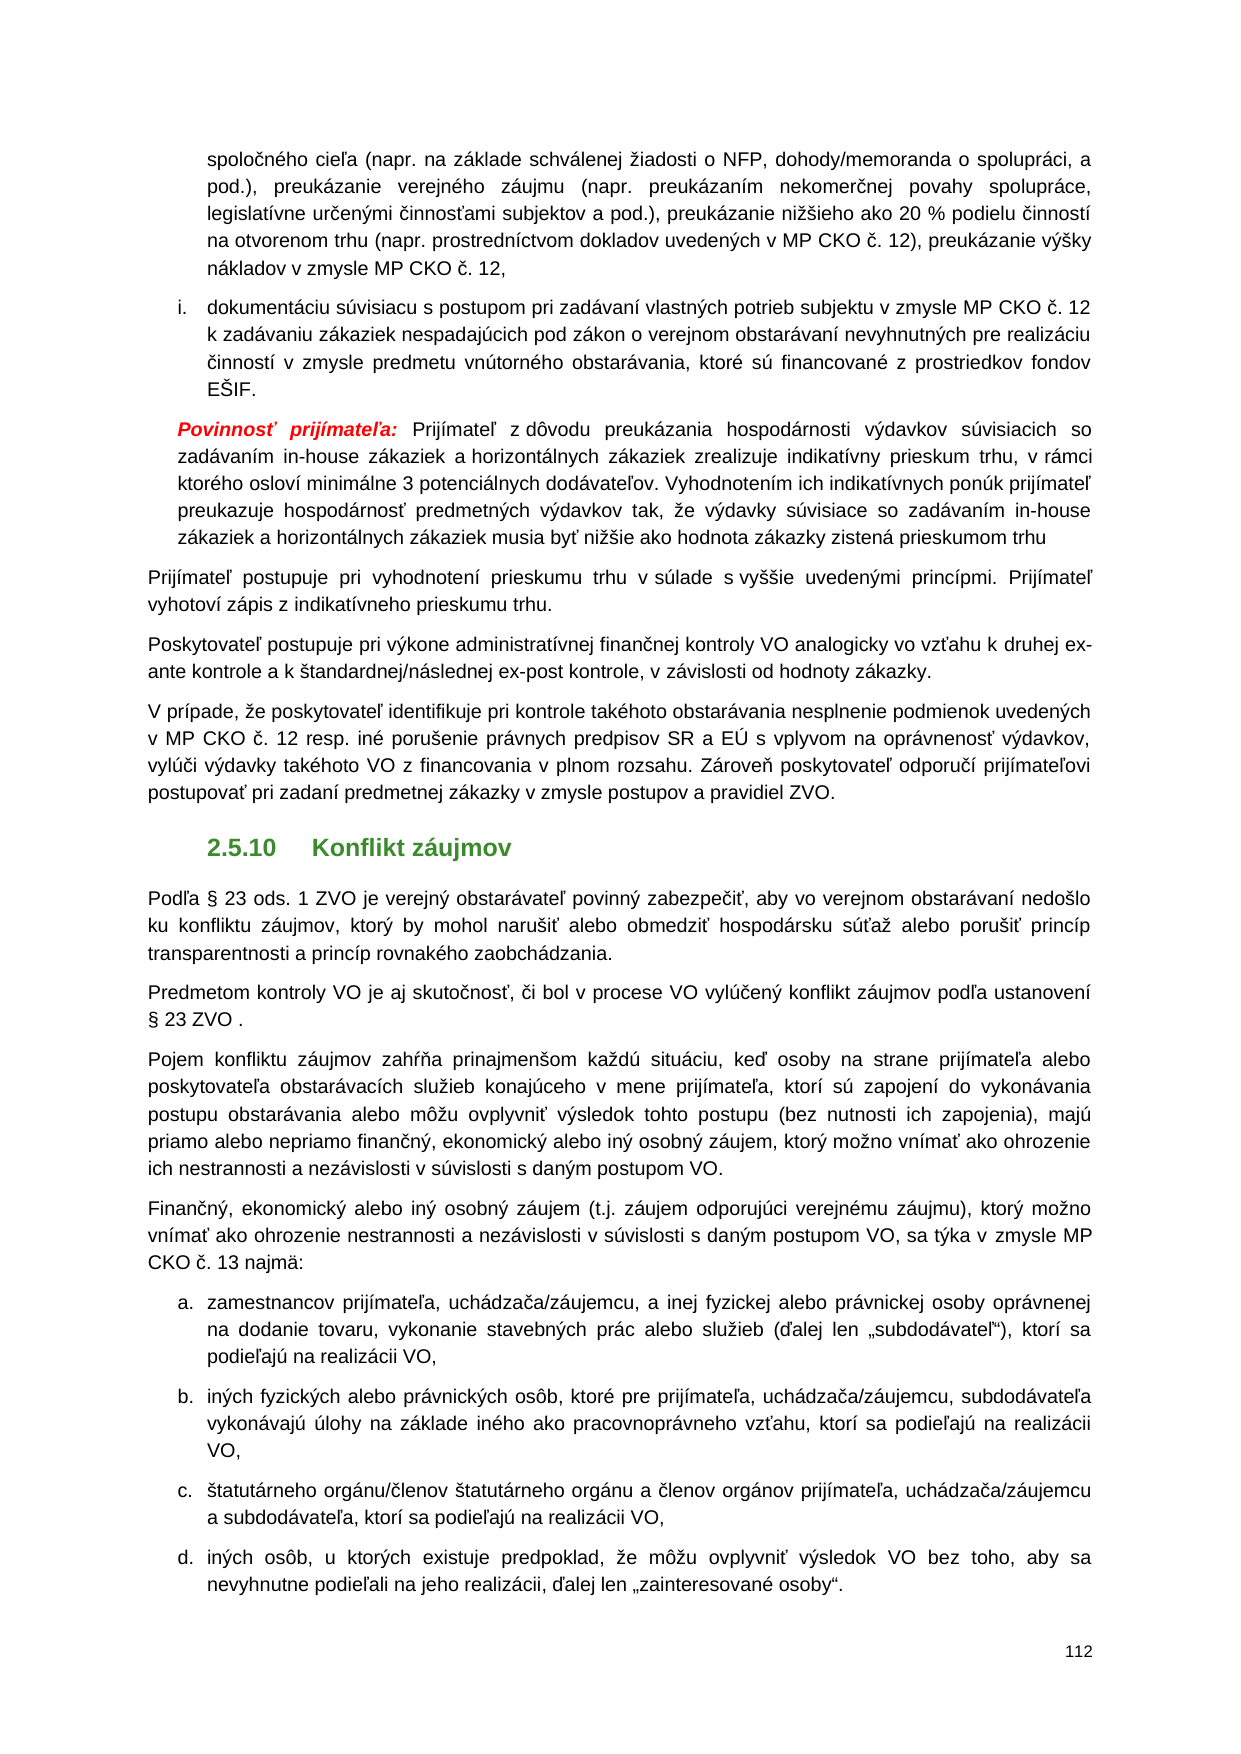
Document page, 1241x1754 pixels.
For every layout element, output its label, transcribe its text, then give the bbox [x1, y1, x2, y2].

list dokumentáciu súvisiacu s postupom pri zadávaní vlastných potrieb subjektu v zmysle MP CKO č. 12 k zadávaniu zákaziek nespadajúcich pod zákon o verejnom obstarávaní nevyhnutných pre realizáciu činností v zmysle predmetu vnútorného obstarávania, ktoré sú financované z prostriedkov fondov EŠIF. [177, 296, 1092, 400]
text Finančný, ekonomický alebo iný osobný záujem (t.j. záujem odporujúci verejnému záujmu), ktorý možno vnímať ako ohrozenie nestrannosti a nezávislosti v súvislosti s daným postupom VO, sa týka v zmysle MP CKO č. 13 najmä: [148, 1196, 1092, 1273]
list iných fyzických alebo právnických osôb, ktoré pre prijímateľa, uchádzača/záujemcu, subdodávateľa vykonávajú úlohy na základe iného ako pracovnoprávneho vzťahu, ktorí sa podieľajú na realizácii VO, [177, 1384, 1092, 1462]
text Predmetom kontroly VO je aj skutočnosť, či bol v procese VO vylúčený konflikt záujmov podľa ustanovení § 23 ZVO . [148, 981, 1092, 1031]
text Pojem konfliktu záujmov zahŕňa prinajmenšom každú situáciu, keď osoby na strane prijímateľa alebo poskytovateľa obstarávacích služieb konajúceho v mene prijímateľa, ktorí sú zapojení do vykonávania postupu obstarávania alebo môžu ovplyvniť výsledok tohto postupu (bez nutnosti ich zapojenia), majú priamo alebo nepriamo finančný, ekonomický alebo iný osobný záujem, ktorý možno vnímať ako ohrozenie ich nestrannosti a nezávislosti v súvislosti s daným postupom VO. [148, 1048, 1092, 1179]
text Podľa § 23 ods. 1 ZVO je verejný obstarávateľ povinný zabezpečiť, aby vo verejnom obstarávaní nedošlo ku konfliktu záujmov, ktorý by mohol narušiť alebo obmedziť hospodársku súťaž alebo porušiť princíp transparentnosti a princíp rovnakého zaobchádzania. [148, 887, 1092, 964]
text Poskytovateľ postupuje pri výkone administratívnej finančnej kontroly VO analogicky vo vzťahu k druhej ex-ante kontrole a k štandardnej/následnej ex-post kontrole, v závislosti od hodnoty zákazky. [148, 633, 1092, 683]
text V prípade, že poskytovateľ identifikuje pri kontrole takéhoto obstarávania nesplnenie podmienok uvedených v MP CKO č. 12 resp. iné porušenie právnych predpisov SR a EÚ s vplyvom na oprávnenosť výdavkov, vylúči výdavky takéhoto VO z financovania v plnom rozsahu. Zároveň poskytovateľ odporučí prijímateľovi postupovať pri zadaní predmetnej zákazky v zmysle postupov a pravidiel ZVO. [148, 699, 1092, 804]
list zamestnancov prijímateľa, uchádzača/záujemcu, a inej fyzickej alebo právnickej osoby oprávnenej na dodanie tovaru, vykonanie stavebných prác alebo služieb (ďalej len „subdodávateľ“), ktorí sa podieľajú na realizácii VO, [177, 1291, 1092, 1368]
list iných osôb, u ktorých existuje predpoklad, že môžu ovplyvniť výsledok VO bez toho, aby sa nevyhnutne podieľali na jeho realizácii, ďalej len „zainteresované osoby“. [177, 1546, 1092, 1595]
text Povinnosť prijímateľa: Prijímateľ z dôvodu preukázania hospodárnosti výdavkov súvisiacich so zadávaním in-house zákaziek a horizontálnych zákaziek zrealizuje indikatívny prieskum trhu, v rámci ktorého osloví minimálne 3 potenciálnych dodávateľov. Vyhodnotením ich indikatívnych ponúk prijímateľ preukazuje hospodárnosť predmetných výdavkov tak, že výdavky súvisiace so zadávaním in-house zákaziek a horizontálnych zákaziek musia byť nižšie ako hodnota zákazky zistená prieskumom trhu [177, 417, 1092, 549]
text Prijímateľ postupuje pri vyhodnotení prieskumu trhu v súlade s vyššie uvedenými princípmi. Prijímateľ vyhotoví zápis z indikatívneho prieskumu trhu. [148, 566, 1092, 616]
list štatutárneho orgánu/členov štatutárneho orgánu a členov orgánov prijímateľa, uchádzača/záujemcu a subdodávateľa, ktorí sa podieľajú na realizácii VO, [177, 1479, 1092, 1528]
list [177, 148, 1092, 279]
subtitle Konflikt záujmov [207, 833, 1092, 862]
